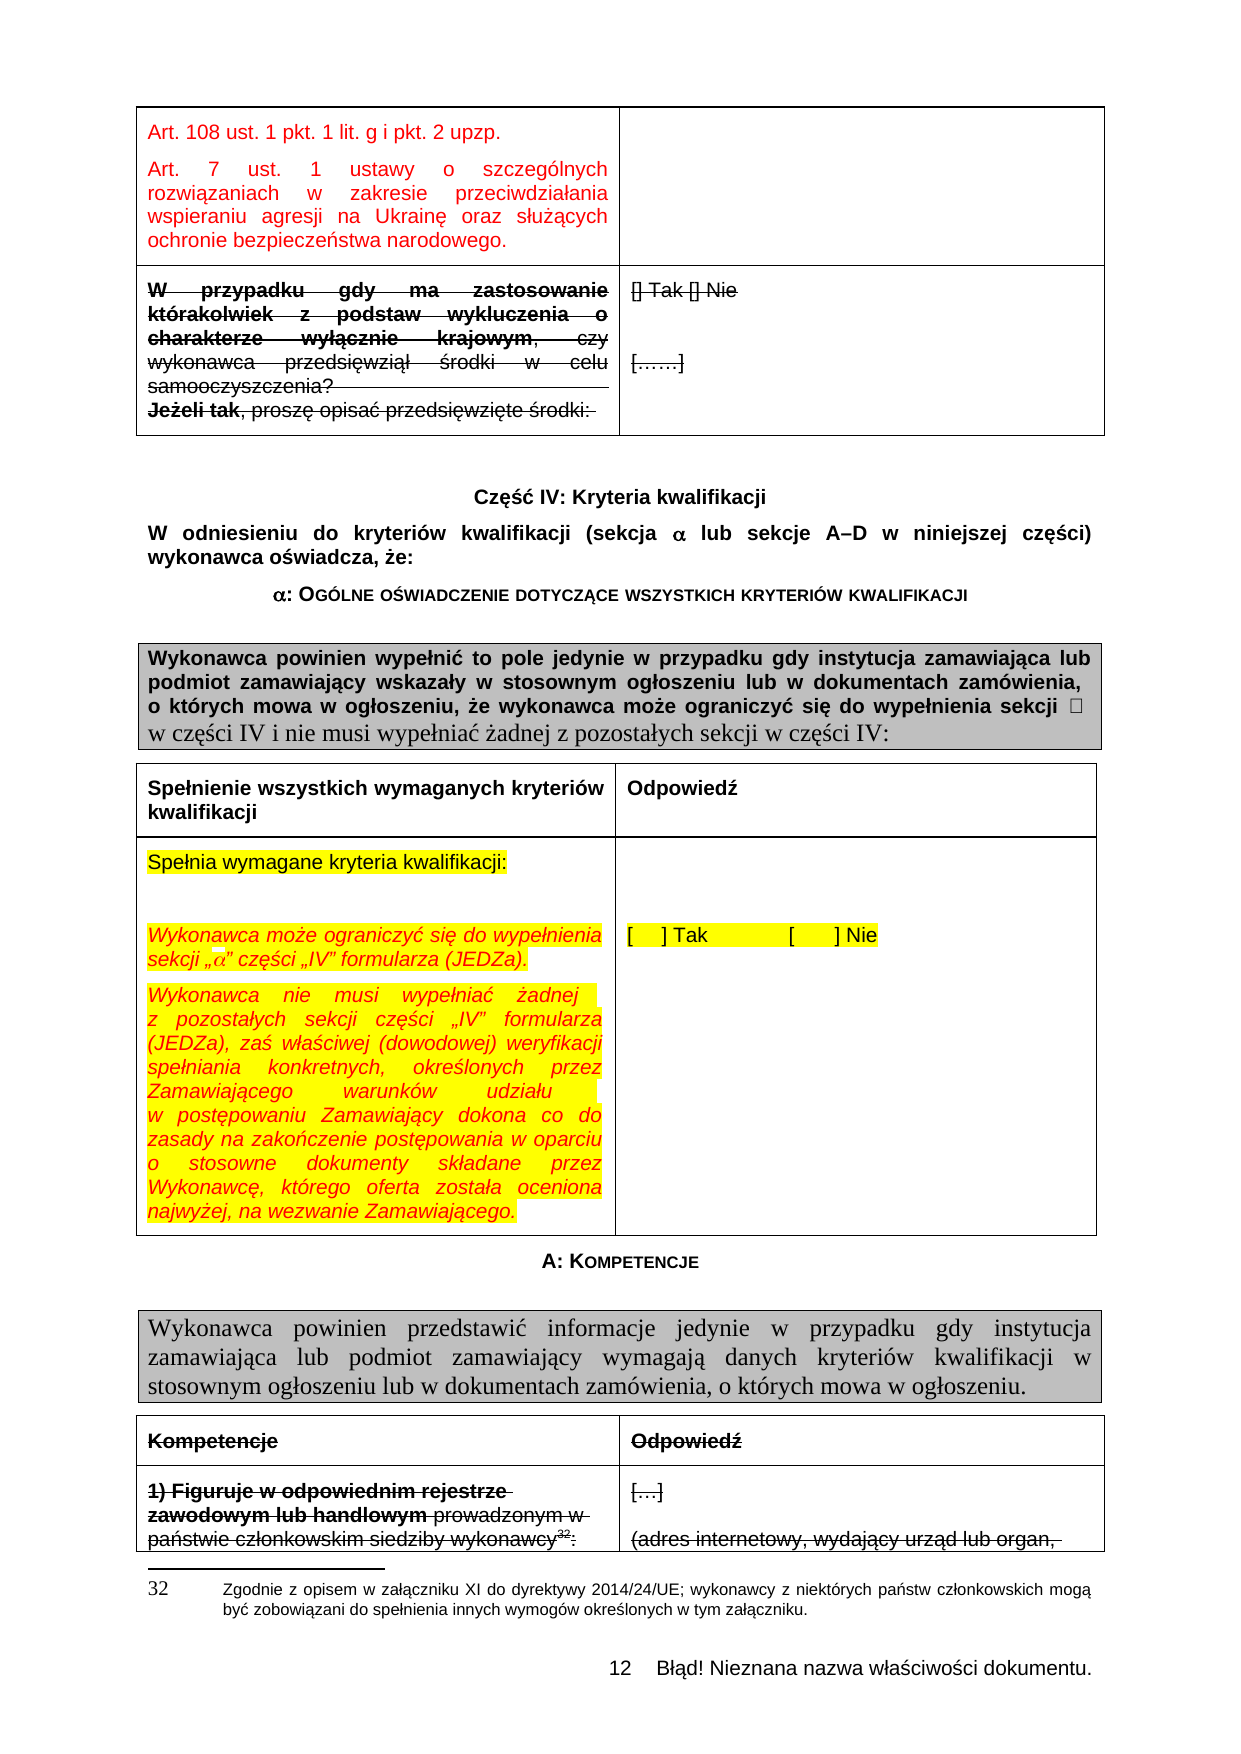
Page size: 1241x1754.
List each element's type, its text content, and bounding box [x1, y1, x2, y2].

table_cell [137, 108, 619, 265]
text Wykonawca powinien przedstawić informacje jedynie w przypadku gdy instytucja zamawiająca lub podmiot zamawiający wymagają danych kryteriów kwalifikacji w stosownym ogłoszeniu lub w dokumentach zamówienia, o których mowa w ogłoszeniu. [139, 1311, 1101, 1402]
table_cell [ ] Tak [ ] Nie [616, 838, 1096, 1235]
text Wykonawca powinien wypełnić to pole jedynie w przypadku gdy instytucja zamawiająca lub podmiot zamawiający wskazały w stosownym ogłoszeniu lub w dokumentach zamówienia, o których mowa w ogłoszeniu, że wykonawca może ograniczyć się do wypełnienia sekcji  w części IV i nie musi wypełniać żadnej z pozostałych sekcji w części IV: [139, 644, 1101, 749]
table_cell [] Tak [] Nie [……] [620, 266, 1104, 434]
table_header Spełnienie wszystkich wymaganych kryteriów kwalifikacji [137, 764, 615, 836]
table_header Odpowiedź [616, 764, 1096, 836]
table_header Kompetencje [137, 1416, 619, 1465]
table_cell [620, 1466, 1104, 1551]
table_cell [620, 108, 1104, 265]
text Część IV: Kryteria kwalifikacji [148, 484, 1092, 508]
table_header Odpowiedź [620, 1416, 1104, 1465]
text W odniesieniu do kryteriów kwalifikacji (sekcja  lub sekcje A–D w niniejszej części) wykonawca oświadcza, że: [148, 521, 1092, 569]
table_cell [137, 1466, 619, 1551]
table_cell W przypadku gdy ma zastosowanie którakolwiek z podstaw wykluczenia o charakterze wyłącznie krajowym, czy wykonawca przedsięwziął środki w celu samooczyszczenia? Jeżeli tak, proszę opisać przedsięwzięte środki: [137, 266, 619, 434]
title : Ogólne oświadczenie dotyczące wszystkich kryteriów kwalifikacji [148, 581, 1092, 606]
table_cell Spełnia wymagane kryteria kwalifikacji: Wykonawca może ograniczyć się do wypełnienia sekcji „” części „IV” formularza (JEDZa). Wykonawca nie musi wypełniać żadnej z pozostałych sekcji części „IV” formularza (JEDZa), zaś właściwej (dowodowej) weryfikacji spełniania konkretnych, określonych przez Zamawiającego warunków udziału w postępowaniu Zamawiający dokona co do zasady na zakończenie postępowania w oparciu o stosowne dokumenty składane przez Wykonawcę, którego oferta została oceniona najwyżej, na wezwanie Zamawiającego. [137, 838, 615, 1235]
title A: Kompetencje [148, 1249, 1092, 1273]
